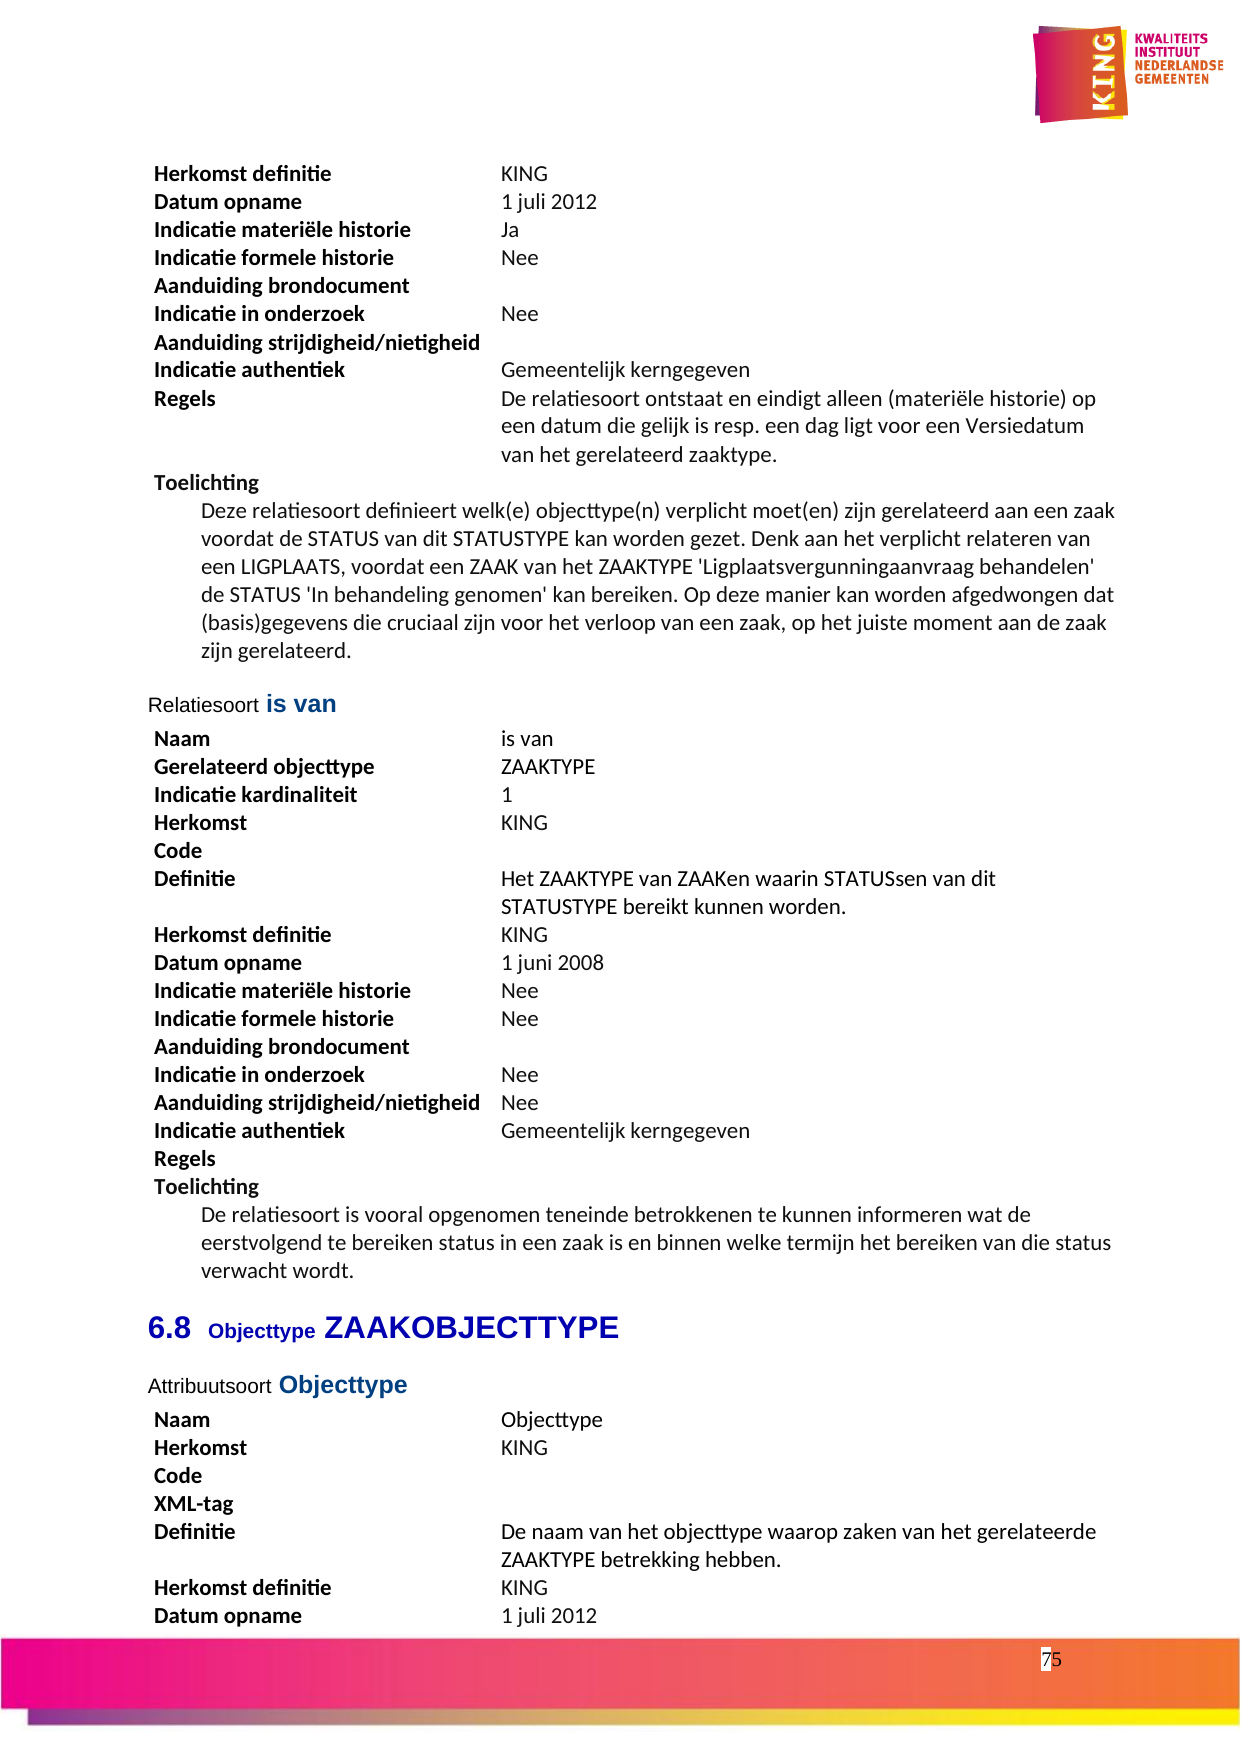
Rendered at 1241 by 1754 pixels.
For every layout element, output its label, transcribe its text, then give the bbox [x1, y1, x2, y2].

picture [0, 1634, 1241, 1732]
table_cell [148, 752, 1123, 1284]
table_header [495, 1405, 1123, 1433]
subtitle Objecttype ZAAKOBJECTTYPE [343, 1309, 1106, 1345]
subtitle Objecttype ZAAKOBJECTTYPE [148, 1309, 316, 1345]
text Relatiesoort is van [148, 689, 1106, 718]
text Attribuutsoort Objecttype [148, 1370, 1106, 1399]
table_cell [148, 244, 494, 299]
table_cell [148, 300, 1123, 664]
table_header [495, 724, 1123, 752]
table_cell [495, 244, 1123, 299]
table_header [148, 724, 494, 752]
picture [1032, 25, 1224, 124]
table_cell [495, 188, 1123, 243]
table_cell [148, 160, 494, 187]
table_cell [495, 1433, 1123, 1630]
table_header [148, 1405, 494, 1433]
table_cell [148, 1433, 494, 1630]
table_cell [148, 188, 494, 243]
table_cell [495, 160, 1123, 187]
